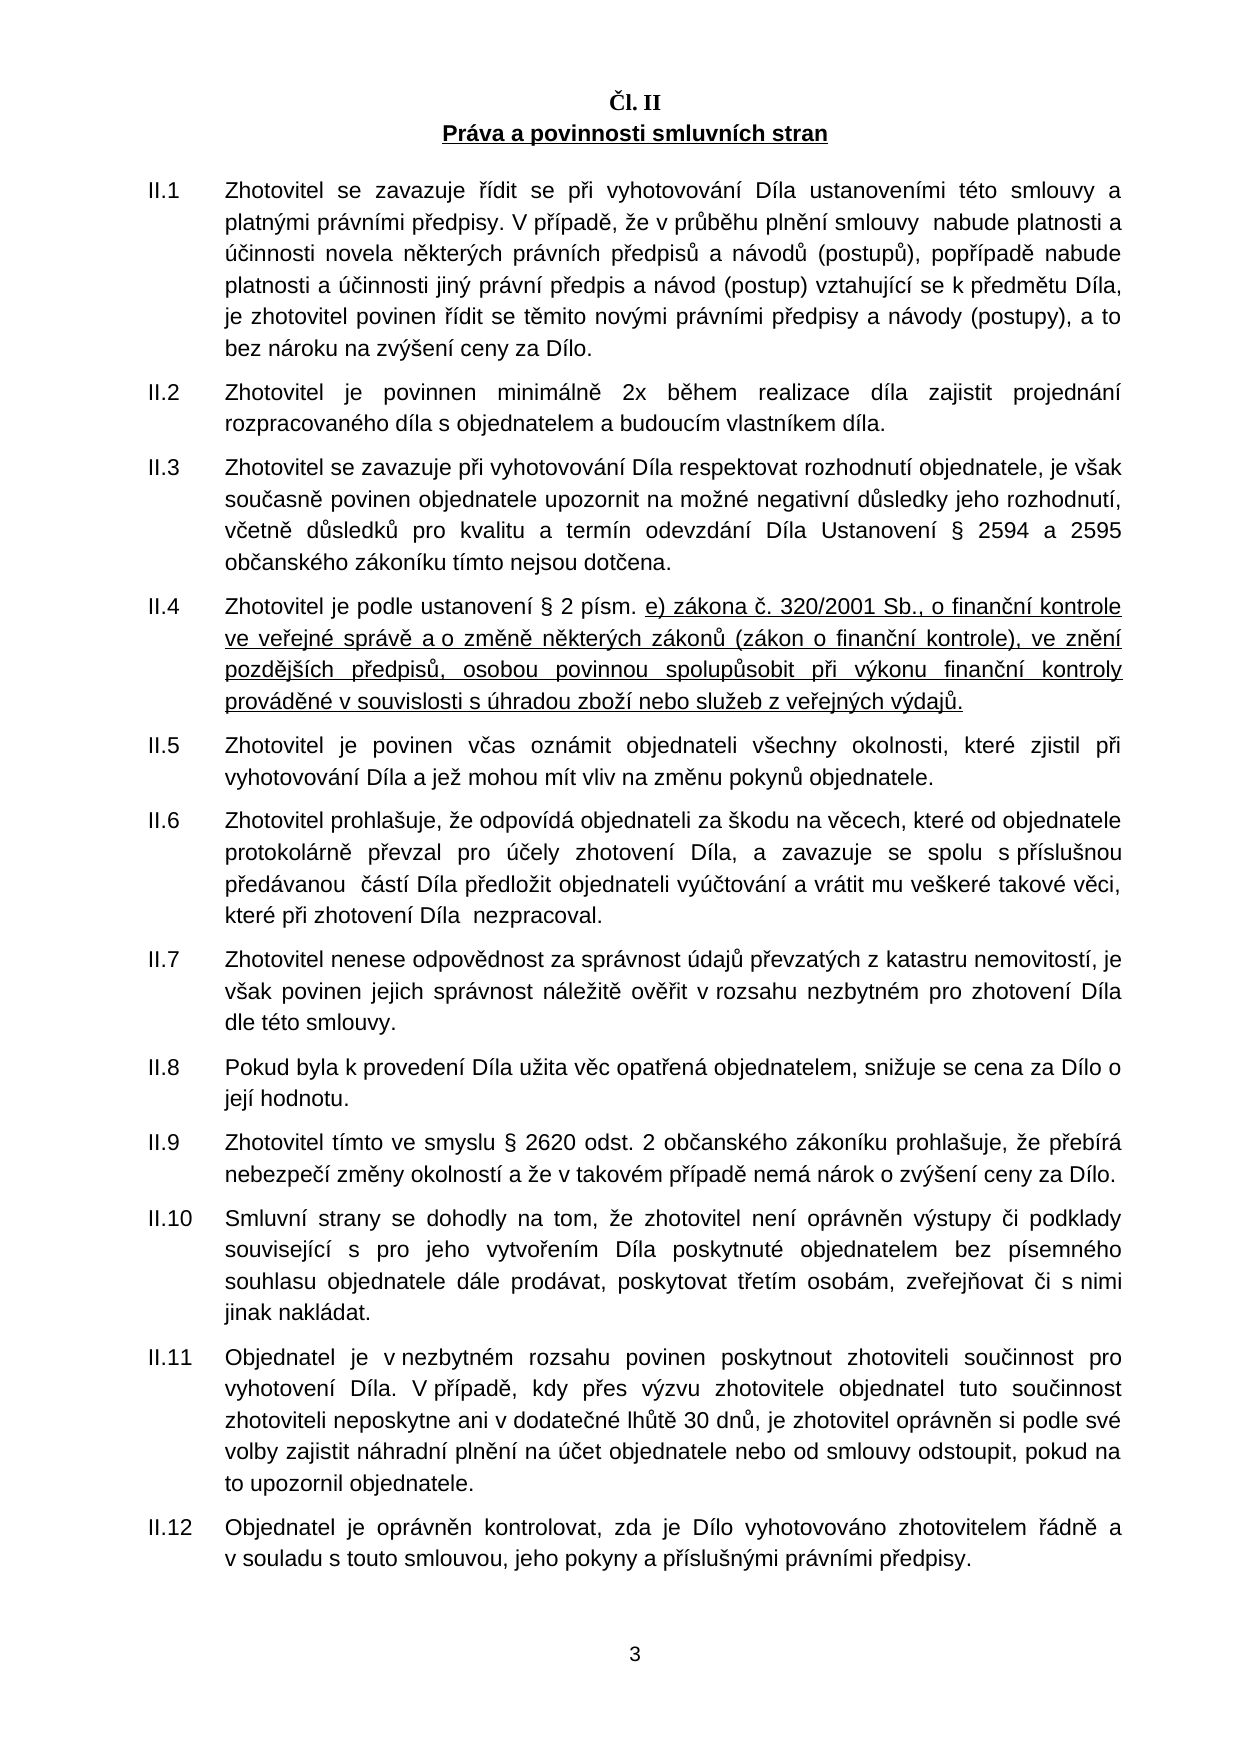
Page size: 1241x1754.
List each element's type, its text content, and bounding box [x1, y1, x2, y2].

text Práva a povinnosti smluvních stran [148, 89, 1122, 147]
list Zhotovitel tímto ve smyslu § 2620 odst. 2 občanského zákoníku prohlašuje, že přebírá nebezpečí změny okolností a že v takovém případě nemá nárok o zvýšení ceny za Dílo. [148, 1129, 1122, 1187]
list Zhotovitel je povinen včas oznámit objednateli všechny okolnosti, které zjistil při vyhotovování Díla a jež mohou mít vliv na změnu pokynů objednatele. [148, 732, 1122, 790]
list Smluvní strany se dohodly na tom, že zhotovitel není oprávněn výstupy či podklady související s pro jeho vytvořením Díla poskytnuté objednatelem bez písemného souhlasu objednatele dále prodávat, poskytovat třetím osobám, zveřejňovat či s nimi jinak nakládat. [148, 1205, 1122, 1326]
list Zhotovitel nenese odpovědnost za správnost údajů převzatých z katastru nemovitostí, je však povinen jejich správnost náležitě ověřit v rozsahu nezbytném pro zhotovení Díla dle této smlouvy. [148, 946, 1122, 1036]
list Zhotovitel je povinnen minimálně 2x během realizace díla zajistit projednání rozpracovaného díla s objednatelem a budoucím vlastníkem díla. [148, 379, 1122, 437]
list Objednatel je v nezbytném rozsahu povinen poskytnout zhotoviteli součinnost pro vyhotovení Díla. V případě, kdy přes výzvu zhotovitele objednatel tuto součinnost zhotoviteli neposkytne ani v dodatečné lhůtě 30 dnů, je zhotovitel oprávněn si podle své volby zajistit náhradní plnění na účet objednatele nebo od smlouvy odstoupit, pokud na to upozornil objednatele. [148, 1343, 1122, 1496]
list Zhotovitel prohlašuje, že odpovídá objednateli za škodu na věcech, které od objednatele protokolárně převzal pro účely zhotovení Díla, a zavazuje se spolu s příslušnou předávanou částí Díla předložit objednateli vyúčtování a vrátit mu veškeré takové věci, které při zhotovení Díla nezpracoval. [148, 807, 1122, 928]
list Zhotovitel se zavazuje při vyhotovování Díla respektovat rozhodnutí objednatele, je však současně povinen objednatele upozornit na možné negativní důsledky jeho rozhodnutí, včetně důsledků pro kvalitu a termín odevzdání Díla Ustanovení § 2594 a 2595 občanského zákoníku tímto nejsou dotčena. [148, 454, 1122, 575]
list Pokud byla k provedení Díla užita věc opatřená objednatelem, snižuje se cena za Dílo o její hodnotu. [148, 1053, 1122, 1111]
list Zhotovitel se zavazuje řídit se při vyhotovování Díla ustanoveními této smlouvy a platnými právními předpisy. V případě, že v průběhu plnění smlouvy nabude platnosti a účinnosti novela některých právních předpisů a návodů (postupů), popřípadě nabude platnosti a účinnosti jiný právní předpis a návod (postup) vztahující se k předmětu Díla, je zhotovitel povinen řídit se těmito novými právními předpisy a návody (postupy), a to bez nároku na zvýšení ceny za Dílo. [148, 177, 1122, 361]
list Objednatel je oprávněn kontrolovat, zda je Dílo vyhotovováno zhotovitelem řádně a v souladu s touto smlouvou, jeho pokyny a příslušnými právními předpisy. [148, 1514, 1122, 1572]
list Zhotovitel je podle ustanovení § 2 písm. e) zákona č. 320/2001 Sb., o finanční kontrole ve veřejné správě a o změně některých zákonů (zákon o finanční kontrole), ve znění pozdějších předpisů, osobou povinnou spolupůsobit při výkonu finanční kontroly prováděné v souvislosti s úhradou zboží nebo služeb z veřejných výdajů. [148, 593, 1122, 714]
